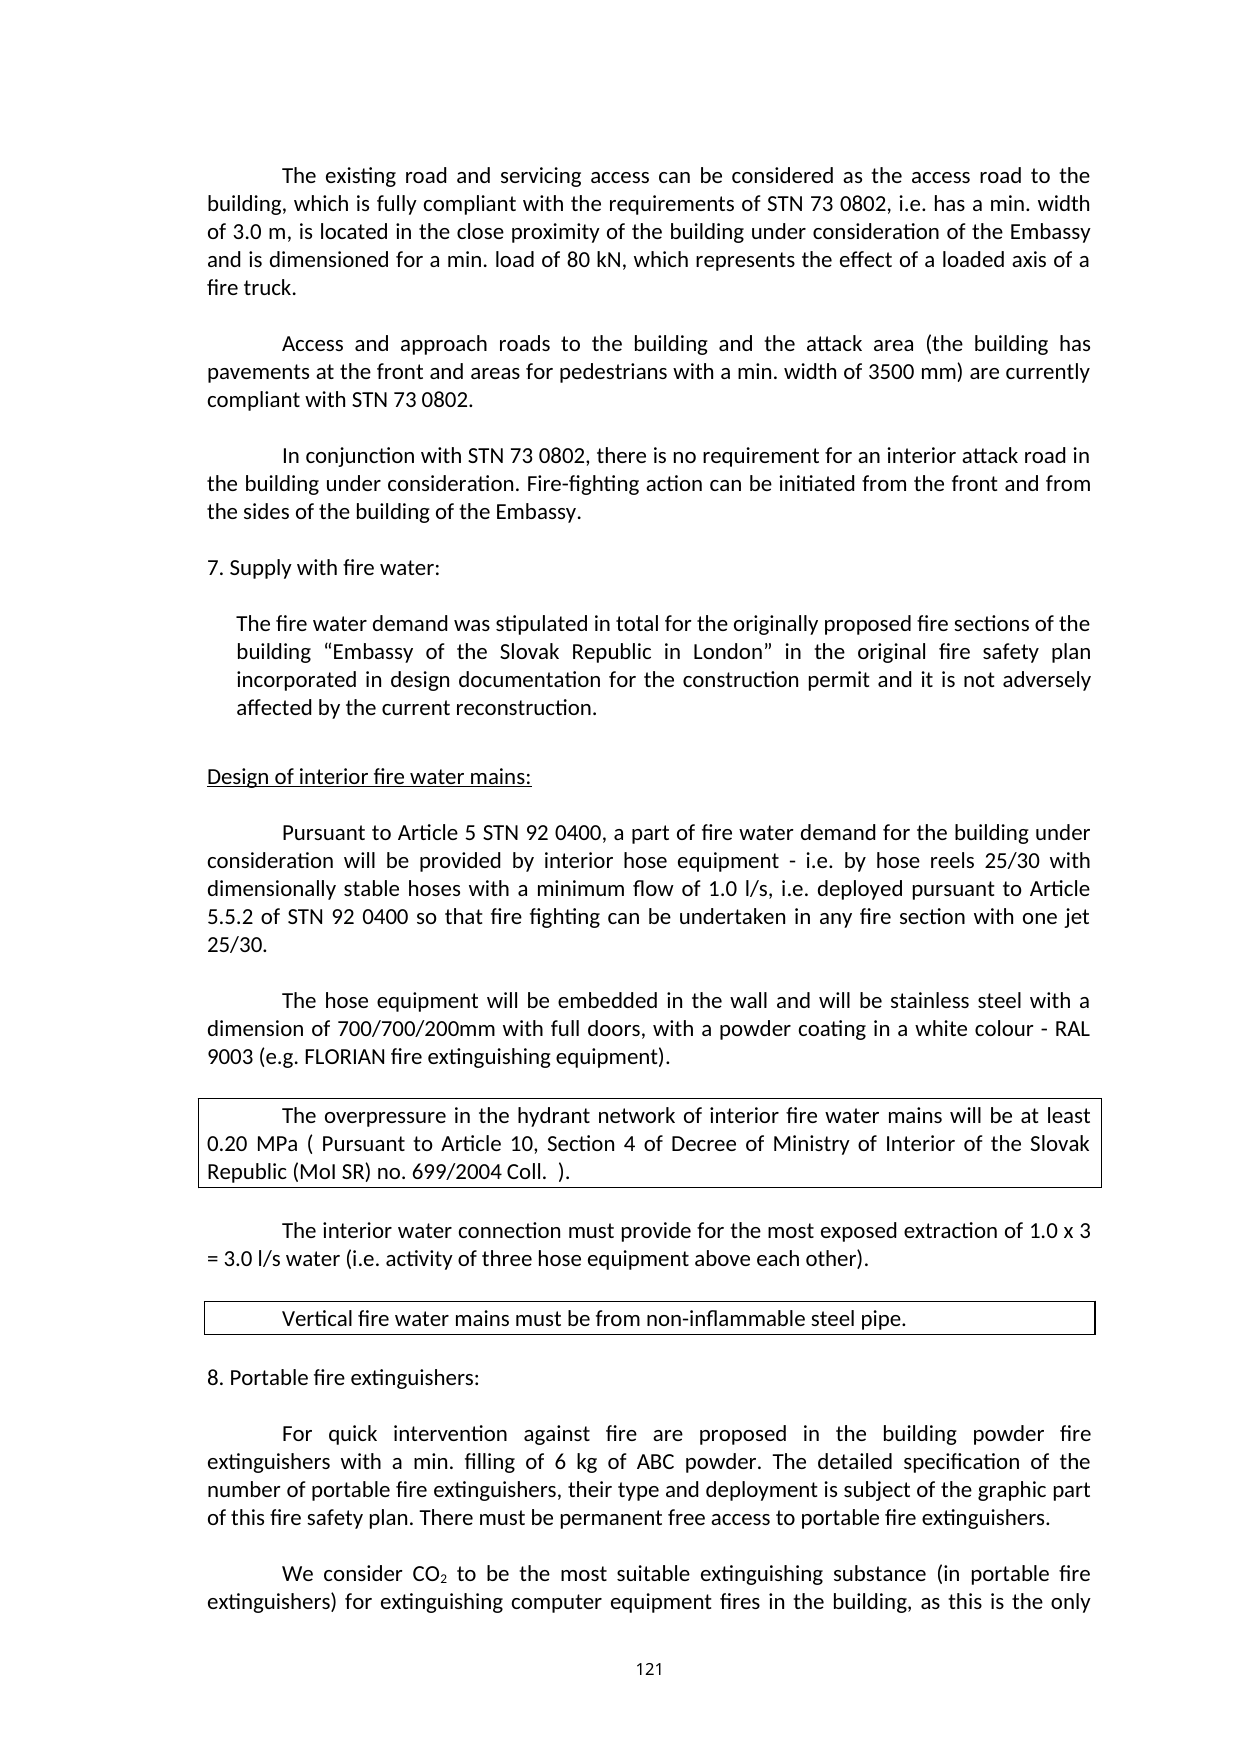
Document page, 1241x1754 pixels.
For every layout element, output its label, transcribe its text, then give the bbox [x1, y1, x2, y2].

text 7. Supply with fire water: [207, 553, 1092, 581]
text Access and approach roads to the building and the attack area (the building has pavements at the front and areas for pedestrians with a min. width of 3500 mm) are currently compliant with STN 73 0802. [207, 329, 1092, 413]
text Pursuant to Article 5 STN 92 0400, a part of fire water demand for the building under consideration will be provided by interior hose equipment - i.e. by hose reels 25/30 with dimensionally stable hoses with a minimum flow of 1.0 l/s, i.e. deployed pursuant to Article 5.5.2 of STN 92 0400 so that fire fighting can be undertaken in any fire section with one jet 25/30. [207, 818, 1092, 958]
text In conjunction with STN 73 0802, there is no requirement for an interior attack road in the building under consideration. Fire-fighting action can be initiated from the front and from the sides of the building of the Embassy. [207, 441, 1092, 525]
text 8. Portable fire extinguishers: [207, 1363, 1092, 1391]
text The existing road and servicing access can be considered as the access road to the building, which is fully compliant with the requirements of STN 73 0802, i.e. has a min. width of 3.0 m, is located in the close proximity of the building under consideration of the Embassy and is dimensioned for a min. load of 80 kN, which represents the effect of a loaded axis of a fire truck. [207, 161, 1092, 301]
text Design of interior fire water mains: [207, 762, 1092, 790]
text The interior water connection must provide for the most exposed extraction of 1.0 x 3 = 3.0 l/s water (i.e. activity of three hose equipment above each other). [207, 1216, 1092, 1272]
text The fire water demand was stipulated in total for the originally proposed fire sections of the building “Embassy of the Slovak Republic in London” in the original fire safety plan incorporated in design documentation for the construction permit and it is not adversely affected by the current reconstruction. [236, 609, 1092, 721]
text Vertical fire water mains must be from non-inflammable steel pipe. [205, 1302, 1094, 1334]
text For quick intervention against fire are proposed in the building powder fire extinguishers with a min. filling of 6 kg of ABC powder. The detailed specification of the number of portable fire extinguishers, their type and deployment is subject of the graphic part of this fire safety plan. There must be permanent free access to portable fire extinguishers. [207, 1419, 1092, 1531]
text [207, 1559, 1092, 1615]
text The hose equipment will be embedded in the wall and will be stainless steel with a dimension of 700/700/200mm with full doors, with a powder coating in a white colour - RAL 9003 (e.g. FLORIAN fire extinguishing equipment). [207, 986, 1092, 1070]
text The overpressure in the hydrant network of interior fire water mains will be at least 0.20 MPa ( Pursuant to Article 10, Section 4 of Decree of Ministry of Interior of the Slovak Republic (MoI SR) no. 699/2004 Coll. ). [199, 1099, 1101, 1187]
